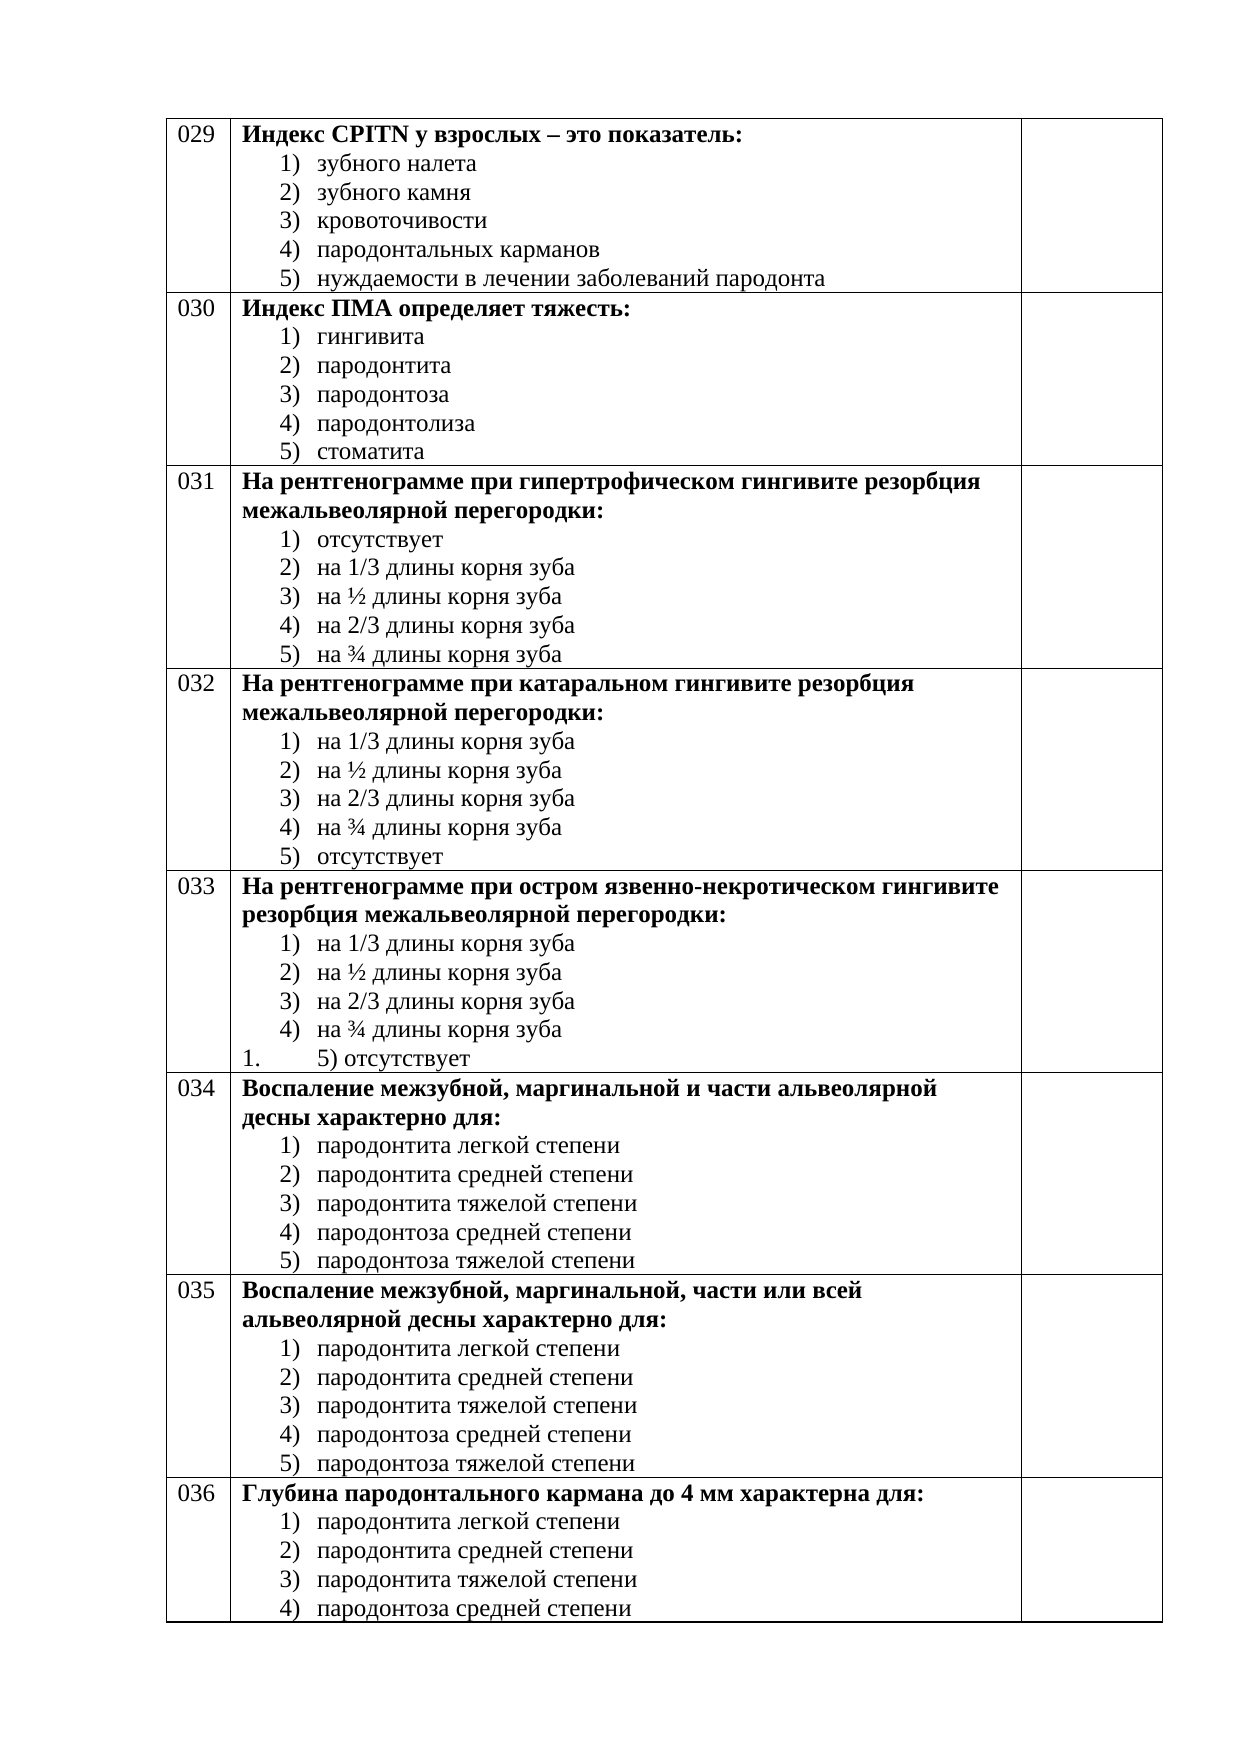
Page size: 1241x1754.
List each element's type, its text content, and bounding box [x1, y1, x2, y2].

table_cell Воспаление межзубной, маргинальной, части или всей альвеолярной десны характерно для: пародонтита легкой степени пародонтита средней степени пародонтита тяжелой степени пародонтоза средней степени пародонтоза тяжелой степени [231, 1275, 1021, 1477]
table_cell [1022, 1275, 1162, 1477]
table_cell 032 [167, 669, 230, 870]
table_cell 031 [167, 466, 230, 667]
table_cell Индекс CPITN у взрослых – это показатель: зубного налета зубного камня кровоточивости пародонтальных карманов нуждаемости в лечении заболеваний пародонта [231, 119, 1021, 292]
table_cell 035 [167, 1275, 230, 1477]
table_cell [1022, 1073, 1162, 1274]
table_cell На рентгенограмме при остром язвенно-некротическом гингивите резорбция межальвеолярной перегородки: на 1/3 длины корня зуба на ½ длины корня зуба на 2/3 длины корня зуба на ¾ длины корня зуба 5) отсутствует [231, 871, 1021, 1072]
table_cell 034 [167, 1073, 230, 1274]
table_cell [1022, 1478, 1162, 1621]
table_cell На рентгенограмме при катаральном гингивите резорбция межальвеолярной перегородки: на 1/3 длины корня зуба на ½ длины корня зуба на 2/3 длины корня зуба на ¾ длины корня зуба отсутствует [231, 669, 1021, 870]
table_cell [1022, 293, 1162, 465]
table_cell 029 [167, 119, 230, 292]
table_cell 036 [167, 1478, 230, 1621]
table_cell [1022, 119, 1162, 292]
table_cell Индекс ПМА определяет тяжесть: гингивита пародонтита пародонтоза пародонтолиза стоматита [231, 293, 1021, 465]
table_cell [1022, 466, 1162, 667]
table_cell Воспаление межзубной, маргинальной и части альвеолярной десны характерно для: пародонтита легкой степени пародонтита средней степени пародонтита тяжелой степени пародонтоза средней степени пародонтоза тяжелой степени [231, 1073, 1021, 1274]
table_cell На рентгенограмме при гипертрофическом гингивите резорбция межальвеолярной перегородки: отсутствует на 1/3 длины корня зуба на ½ длины корня зуба на 2/3 длины корня зуба на ¾ длины корня зуба [231, 466, 1021, 667]
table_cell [231, 1478, 1021, 1621]
table_cell [1022, 669, 1162, 870]
table_cell 030 [167, 293, 230, 465]
table_cell [1022, 871, 1162, 1072]
table_cell 033 [167, 871, 230, 1072]
